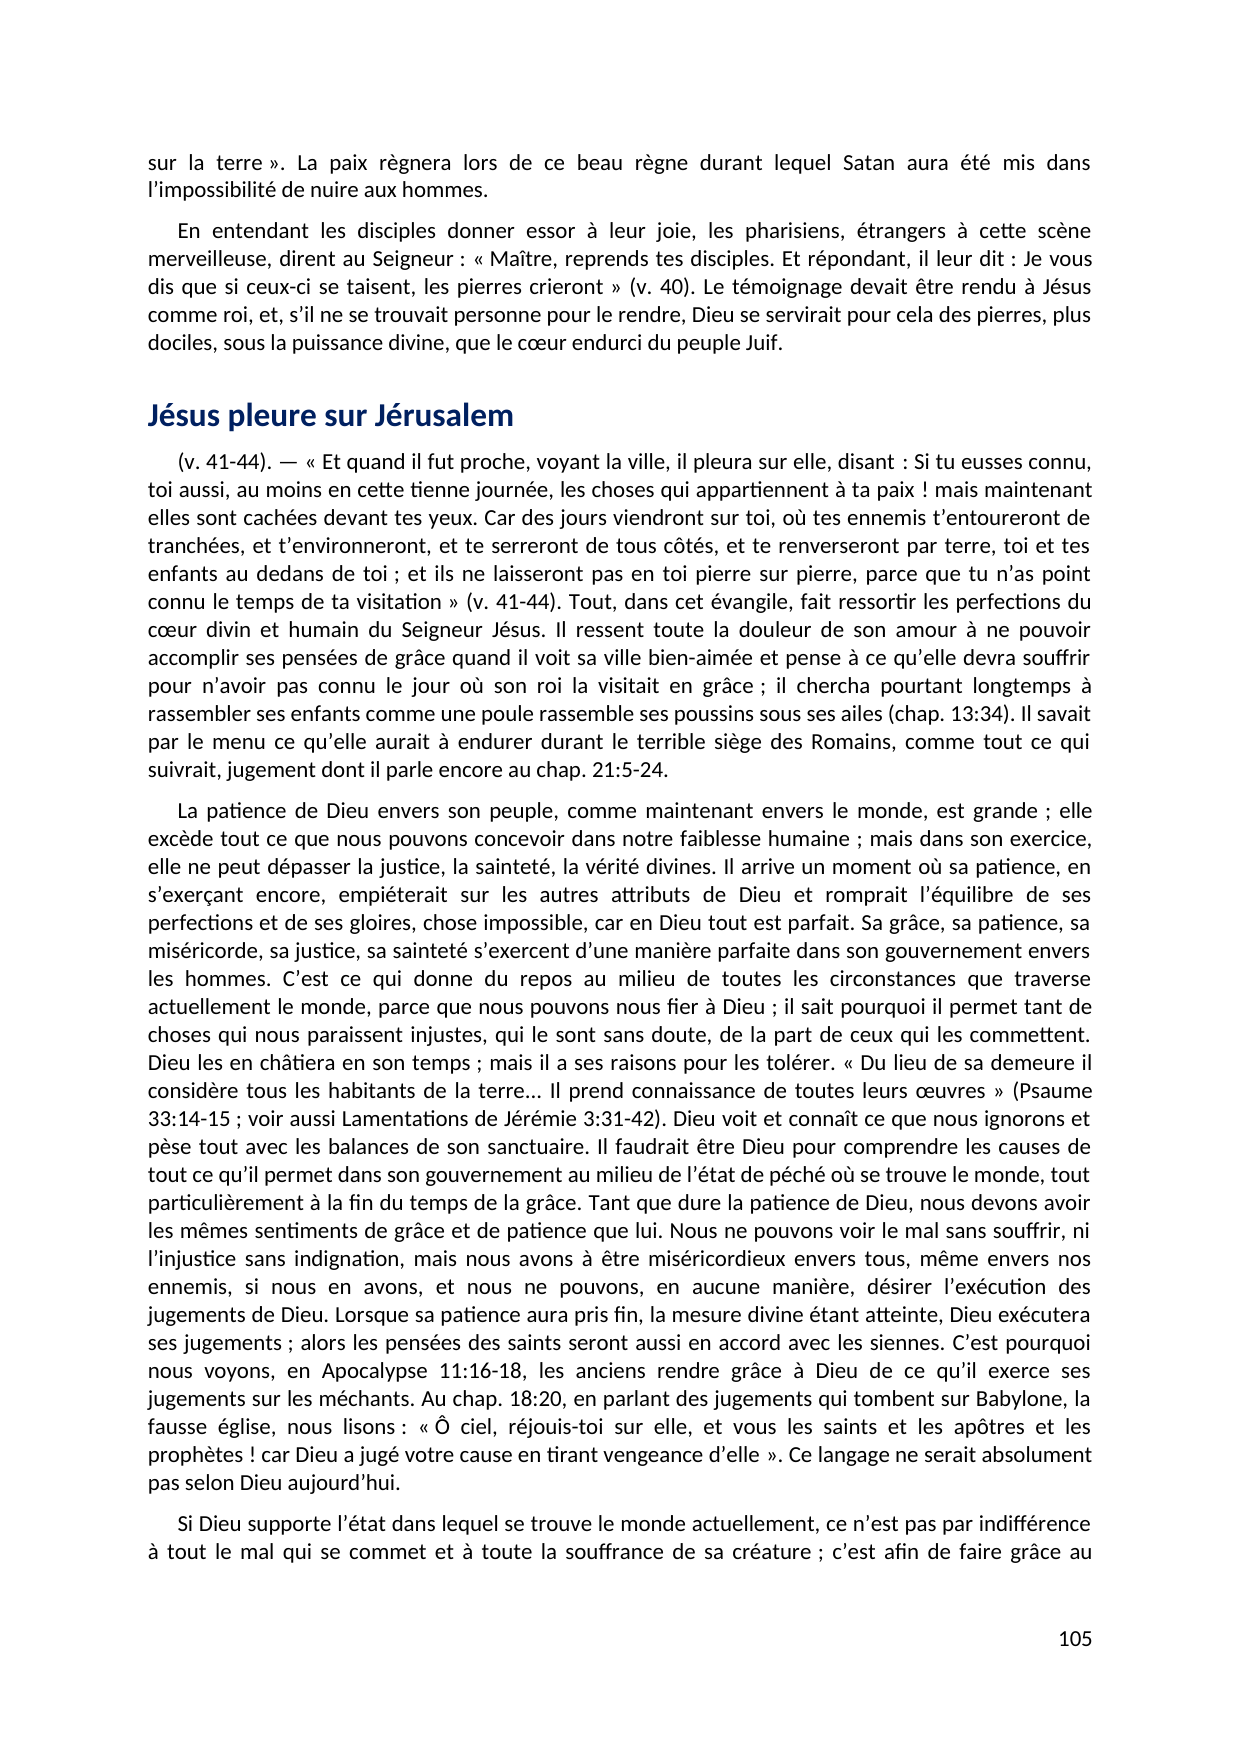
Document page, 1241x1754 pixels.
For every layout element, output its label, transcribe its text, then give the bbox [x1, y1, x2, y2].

text La patience de Dieu envers son peuple, comme maintenant envers le monde, est grande ; elle excède tout ce que nous pouvons concevoir dans notre faiblesse humaine ; mais dans son exercice, elle ne peut dépasser la justice, la sainteté, la vérité divines. Il arrive un moment où sa patience, en s’exerçant encore, empiéterait sur les autres attributs de Dieu et romprait l’équilibre de ses perfections et de ses gloires, chose impossible, car en Dieu tout est parfait. Sa grâce, sa patience, sa miséricorde, sa justice, sa sainteté s’exercent d’une manière parfaite dans son gouvernement envers les hommes. C’est ce qui donne du repos au milieu de toutes les circonstances que traverse actuellement le monde, parce que nous pouvons nous fier à Dieu ; il sait pourquoi il permet tant de choses qui nous paraissent injustes, qui le sont sans doute, de la part de ceux qui les commettent. Dieu les en châtiera en son temps ; mais il a ses raisons pour les tolérer. « Du lieu de sa demeure il considère tous les habitants de la terre... Il prend connaissance de toutes leurs œuvres » (Psaume 33:14-15 ; voir aussi Lamentations de Jérémie 3:31-42). Dieu voit et connaît ce que nous ignorons et pèse tout avec les balances de son sanctuaire. Il faudrait être Dieu pour comprendre les causes de tout ce qu’il permet dans son gouvernement au milieu de l’état de péché où se trouve le monde, tout particulièrement à la fin du temps de la grâce. Tant que dure la patience de Dieu, nous devons avoir les mêmes sentiments de grâce et de patience que lui. Nous ne pouvons voir le mal sans souffrir, ni l’injustice sans indignation, mais nous avons à être miséricordieux envers tous, même envers nos ennemis, si nous en avons, et nous ne pouvons, en aucune manière, désirer l’exécution des jugements de Dieu. Lorsque sa patience aura pris fin, la mesure divine étant atteinte, Dieu exécutera ses jugements ; alors les pensées des saints seront aussi en accord avec les siennes. C’est pourquoi nous voyons, en Apocalypse 11:16-18, les anciens rendre grâce à Dieu de ce qu’il exerce ses jugements sur les méchants. Au chap. 18:20, en parlant des jugements qui tombent sur Babylone, la fausse église, nous lisons : « Ô ciel, réjouis-toi sur elle, et vous les saints et les apôtres et les prophètes ! car Dieu a jugé votre cause en tirant vengeance d’elle ». Ce langage ne serait absolument pas selon Dieu aujourd’hui. [148, 796, 1093, 1496]
text (v. 41-44). — « Et quand il fut proche, voyant la ville, il pleura sur elle, disant : Si tu eusses connu, toi aussi, au moins en cette tienne journée, les choses qui appartiennent à ta paix ! mais maintenant elles sont cachées devant tes yeux. Car des jours viendront sur toi, où tes ennemis t’entoureront de tranchées, et t’environneront, et te serreront de tous côtés, et te renverseront par terre, toi et tes enfants au dedans de toi ; et ils ne laisseront pas en toi pierre sur pierre, parce que tu n’as point connu le temps de ta visitation » (v. 41-44). Tout, dans cet évangile, fait ressortir les perfections du cœur divin et humain du Seigneur Jésus. Il ressent toute la douleur de son amour à ne pouvoir accomplir ses pensées de grâce quand il voit sa ville bien-aimée et pense à ce qu’elle devra souffrir pour n’avoir pas connu le jour où son roi la visitait en grâce ; il chercha pourtant longtemps à rassembler ses enfants comme une poule rassemble ses poussins sous ses ailes (chap. 13:34). Il savait par le menu ce qu’elle aurait à endurer durant le terrible siège des Romains, comme tout ce qui suivrait, jugement dont il parle encore au chap. 21:5-24. [148, 447, 1093, 783]
subtitle Jésus pleure sur Jérusalem [148, 394, 1093, 434]
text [148, 1509, 1093, 1565]
text En entendant les disciples donner essor à leur joie, les pharisiens, étrangers à cette scène merveilleuse, dirent au Seigneur : « Maître, reprends tes disciples. Et répondant, il leur dit : Je vous dis que si ceux-ci se taisent, les pierres crieront » (v. 40). Le témoignage devait être rendu à Jésus comme roi, et, s’il ne se trouvait personne pour le rendre, Dieu se servirait pour cela des pierres, plus dociles, sous la puissance divine, que le cœur endurci du peuple Juif. [148, 216, 1093, 356]
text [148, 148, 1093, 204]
